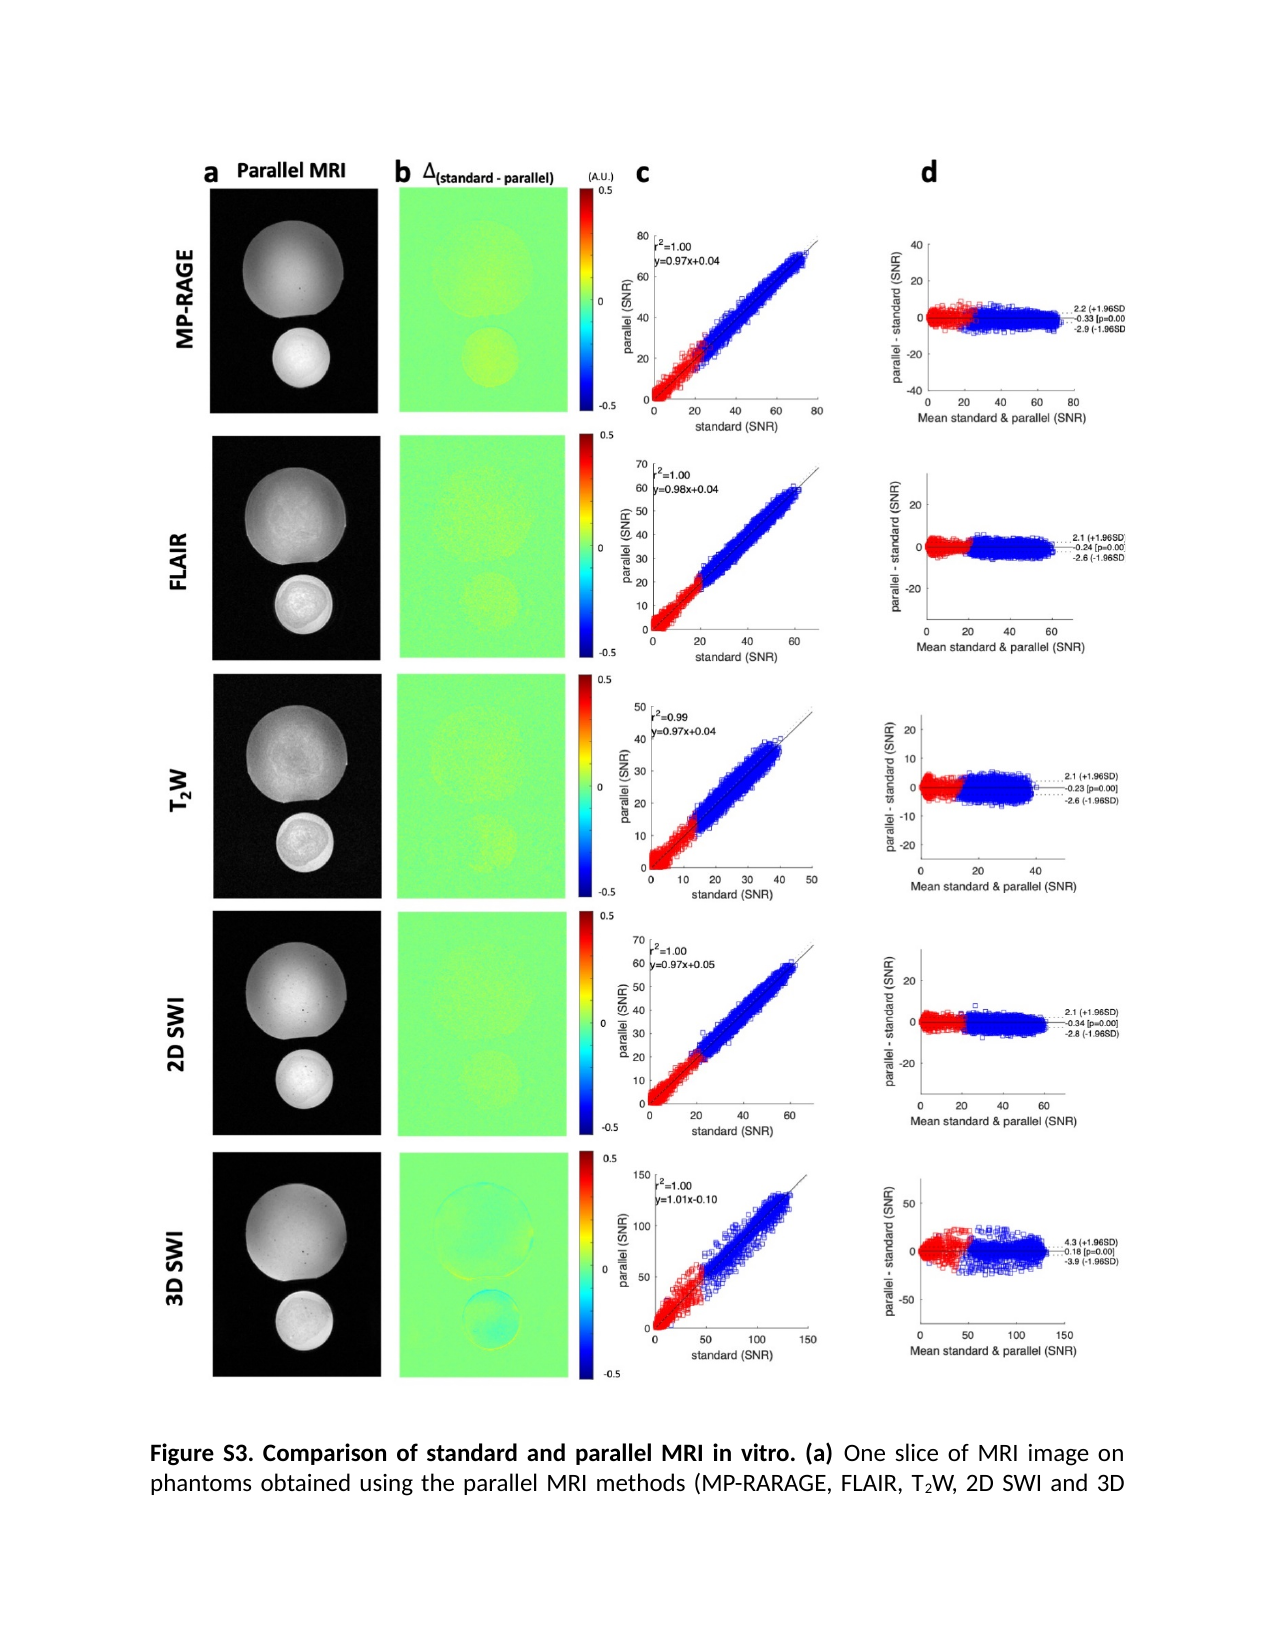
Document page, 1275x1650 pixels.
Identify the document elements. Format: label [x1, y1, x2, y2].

text [150, 1437, 1125, 1498]
picture [150, 150, 1125, 1437]
